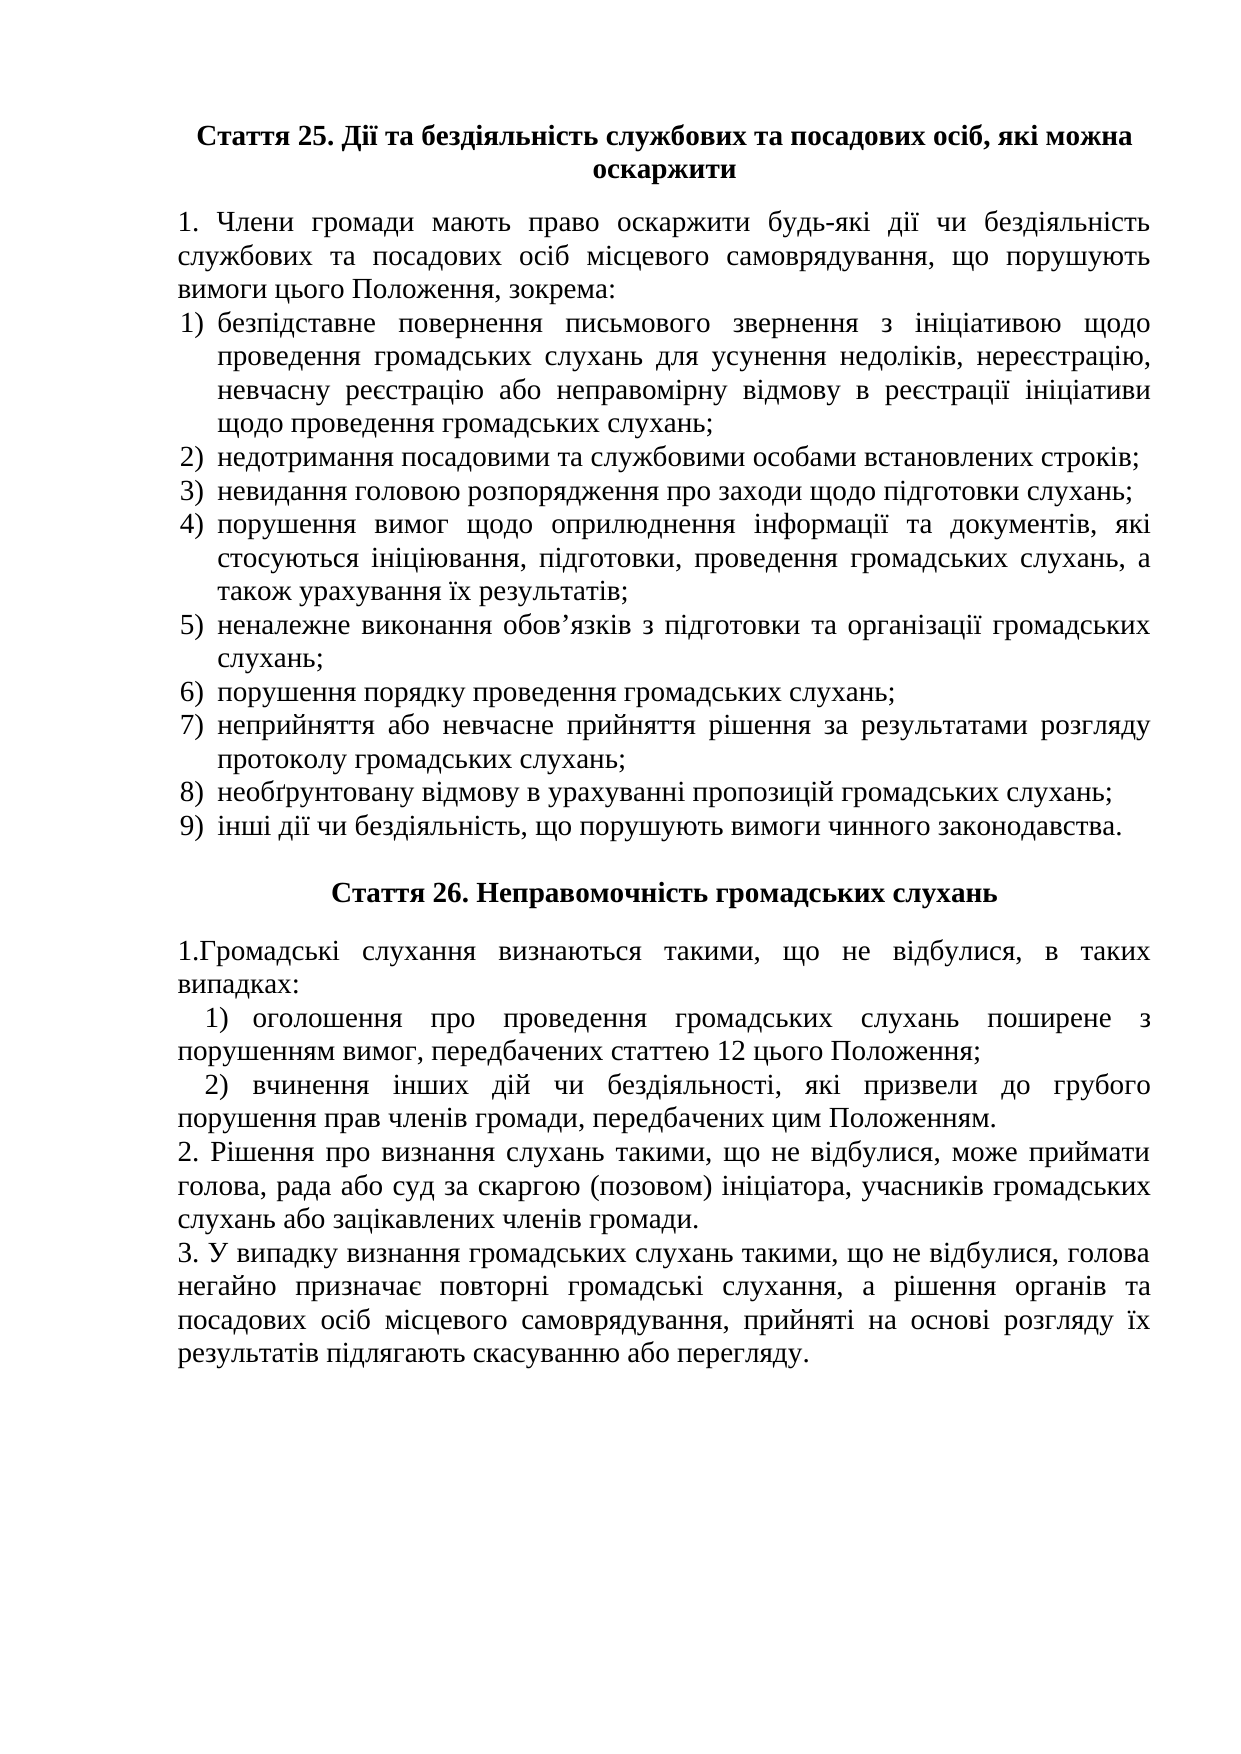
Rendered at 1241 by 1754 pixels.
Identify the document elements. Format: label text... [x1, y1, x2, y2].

text Стаття 25. Дії та бездіяльність службових та посадових осіб, які можна оскаржити [177, 118, 1152, 185]
text 1.Громадські слухання визнаються такими, що не відбулися, в таких випадках: [177, 933, 1152, 1000]
list вчинення інших дій чи бездіяльності, які призвели до грубого порушення прав членів громади, передбачених цим Положенням. [177, 1067, 1152, 1134]
list безпідставне повернення письмового звернення з ініціативою щодо проведення громадських слухань для усунення недоліків, нереєстрацію, невчасну реєстрацію або неправомірну відмову в реєстрації ініціативи щодо проведення громадських слухань; [179, 305, 1152, 439]
list порушення вимог щодо оприлюднення інформації та документів, які стосуються ініціювання, підготовки, проведення громадських слухань, а також урахування їх результатів; [179, 506, 1152, 607]
list порушення порядку проведення громадських слухань; [179, 674, 1152, 707]
list неналежне виконання обов’язків з підготовки та організації громадських слухань; [179, 607, 1152, 674]
text 1. Члени громади мають право оскаржити будь-які дії чи бездіяльність службових та посадових осіб місцевого самоврядування, що порушують вимоги цього Положення, зокрема: [177, 204, 1152, 305]
list оголошення про проведення громадських слухань поширене з порушенням вимог, передбачених статтею 12 цього Положення; [177, 1000, 1152, 1067]
list необґрунтовану відмову в урахуванні пропозицій громадських слухань; [179, 774, 1152, 808]
text Стаття 26. Неправомочність громадських слухань [177, 875, 1152, 909]
list неприйняття або невчасне прийняття рішення за результатами розгляду протоколу громадських слухань; [179, 707, 1152, 774]
text 3. У випадку визнання громадських слухань такими, що не відбулися, голова негайно призначає повторні громадські слухання, а рішення органів та посадових осіб місцевого самоврядування, прийняті на основі розгляду їх результатів підлягають скасуванню або перегляду. [177, 1235, 1152, 1369]
list невидання головою розпорядження про заходи щодо підготовки слухань; [179, 473, 1152, 506]
text 2. Рішення про визнання слухань такими, що не відбулися, може приймати голова, рада або суд за скаргою (позовом) ініціатора, учасників громадських слухань або зацікавлених членів громади. [177, 1134, 1152, 1235]
list інші дії чи бездіяльність, що порушують вимоги чинного законодавства. [179, 808, 1152, 842]
list недотримання посадовими та службовими особами встановлених строків; [179, 439, 1152, 473]
